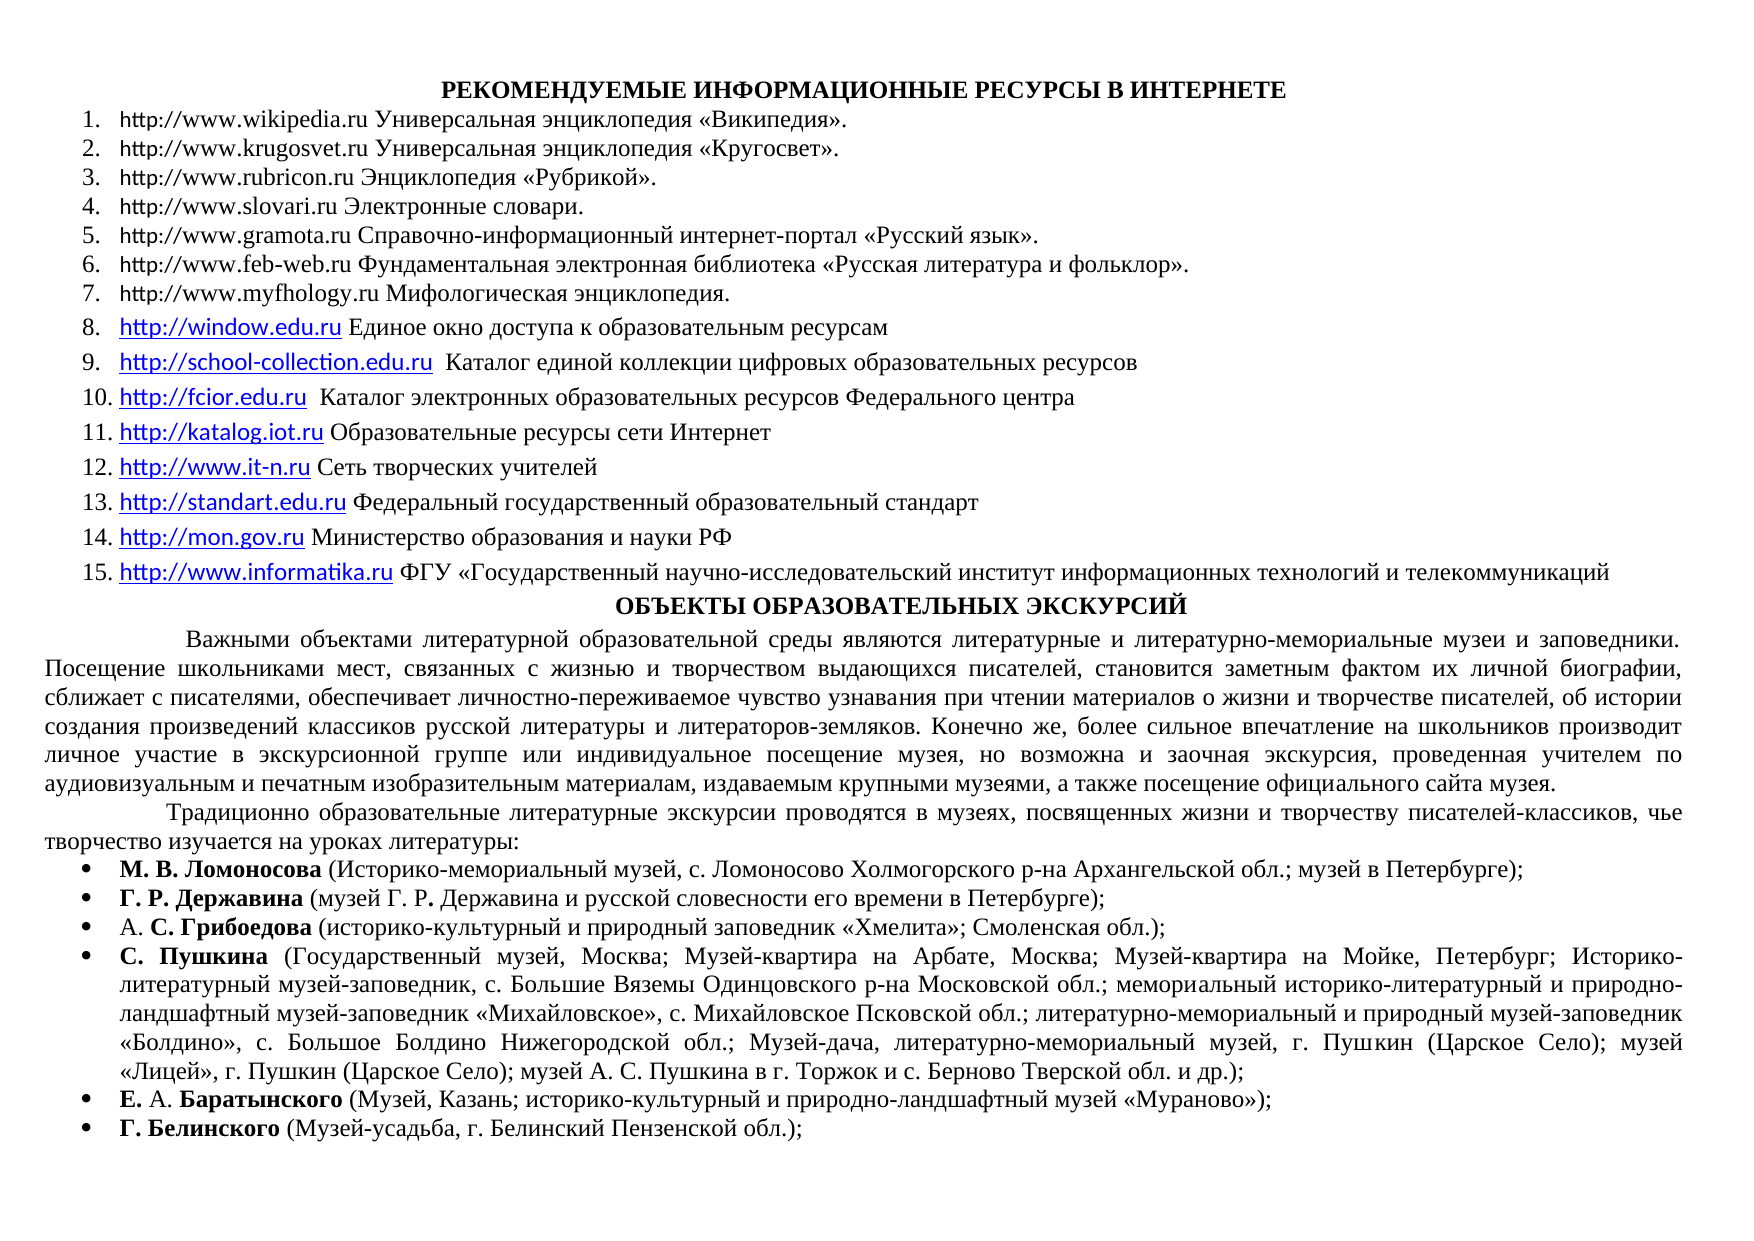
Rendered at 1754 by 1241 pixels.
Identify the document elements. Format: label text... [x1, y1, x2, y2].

list http://www.krugosvet.ru Универсальная энциклопедия «Кругосвет». [82, 133, 1683, 162]
list http://www.informatika.ru ФГУ «Государственный научно-исследовательский институт информационных технологий и телекоммуникаций [82, 556, 1683, 587]
list А. С. Грибоедова (историко-культурный и природный заповедник «Хмелита»; Смоленская обл.); [82, 912, 1683, 941]
text ОБЪЕКТЫ ОБРАЗОВАТЕЛЬНЫХ ЭКСКУРСИЙ [119, 591, 1683, 620]
text РЕКОМЕНДУЕМЫЕ ИНФОРМАЦИОННЫЕ РЕСУРСЫ В ИНТЕРНЕТЕ [44, 75, 1683, 104]
text Традиционно образовательные литературные экскурсии проводятся в музеях, посвященных жизни и творчеству писателей-классиков, чье творчество изучается на уроках литературы: [44, 797, 1683, 854]
list Е. А. Баратынского (Музей, Казань; историко-культурный и природно-ландшафтный музей «Мураново»); [82, 1084, 1683, 1113]
list http://katalog.iot.ru Образовательные ресурсы сети Интернет [82, 416, 1683, 447]
list http://school-collection.edu.ru Каталог единой коллекции цифровых образовательных ресурсов [82, 346, 1683, 377]
list http://www.slovari.ru Электронные словари. [82, 191, 1683, 220]
list http://www.feb-web.ru Фундаментальная электронная библиотека «Русская литература и фольклор». [82, 249, 1683, 278]
list http://www.gramota.ru Справочно-информационный интернет-портал «Русский язык». [82, 220, 1683, 249]
list http://www.myfhology.ru Мифологическая энциклопедия. [82, 278, 1683, 307]
text Важными объектами литературной образовательной среды являются литературные и литературно-мемориальные музеи и заповедники. Посещение школьниками мест, связанных с жизнью и творчеством выдающихся писателей, становится заметным фактом их личной биографии, сближает с писателями, обеспечивает личностно-переживаемое чувство узнавания при чтении материалов о жизни и творчестве писателей, об истории создания произведений классиков русской литературы и литераторов-земляков. Конечно же, более сильное впечатление на школьников производит личное участие в экскурсионной группе или индивидуальное посещение музея, но возможна и заочная экскурсия, проведенная учителем по аудиовизуальным и печатным изобразительным материалам, издаваемым крупными музеями, а также посещение официального сайта музея. [44, 624, 1683, 797]
list http://fcior.edu.ru Каталог электронных образовательных ресурсов Федерального центра [82, 381, 1683, 412]
list http://window.edu.ru Единое окно доступа к образовательным ресурсам [82, 311, 1683, 342]
list Г. Белинского (Музей-усадьба, г. Белинский Пензенской обл.); [82, 1113, 1683, 1142]
list Г. Р. Державина (музей Г. Р. Державина и русской словесности его времени в Петербурге); [82, 883, 1683, 912]
list М. В. Ломоносова (Историко-мемориальный музей, с. Ломоносово Холмогорского р-на Архангельской обл.; музей в Петербурге); [82, 854, 1683, 883]
list http://www.wikipedia.ru Универсальная энциклопедия «Википедия». [82, 104, 1683, 133]
list http://www.rubricon.ru Энциклопедия «Рубрикой». [82, 162, 1683, 191]
list http://standart.edu.ru Федеральный государственный образовательный стандарт [82, 486, 1683, 517]
list С. Пушкина (Государственный музей, Москва; Музей-квартира на Арбате, Москва; Музей-квартира на Мойке, Петербург; Историко-литературный музей-заповедник, с. Большие Вяземы Одинцовского р-на Московской обл.; мемориальный историко-литературный и природно-ландшафтный музей-заповедник «Михайловское», с. Михайловское Псковской обл.; литературно-мемориальный и природный музей-заповедник «Болдино», с. Большое Болдино Нижегородской обл.; Музей-дача, литературно-мемориальный музей, г. Пушкин (Царское Село); музей «Лицей», г. Пушкин (Царское Село); музей А. С. Пушкина в г. Торжок и с. Берново Тверской обл. и др.); [82, 941, 1683, 1084]
list http://www.it-n.ru Сеть творческих учителей [82, 451, 1683, 482]
list http://mon.gov.ru Министерство образования и науки РФ [82, 521, 1683, 552]
